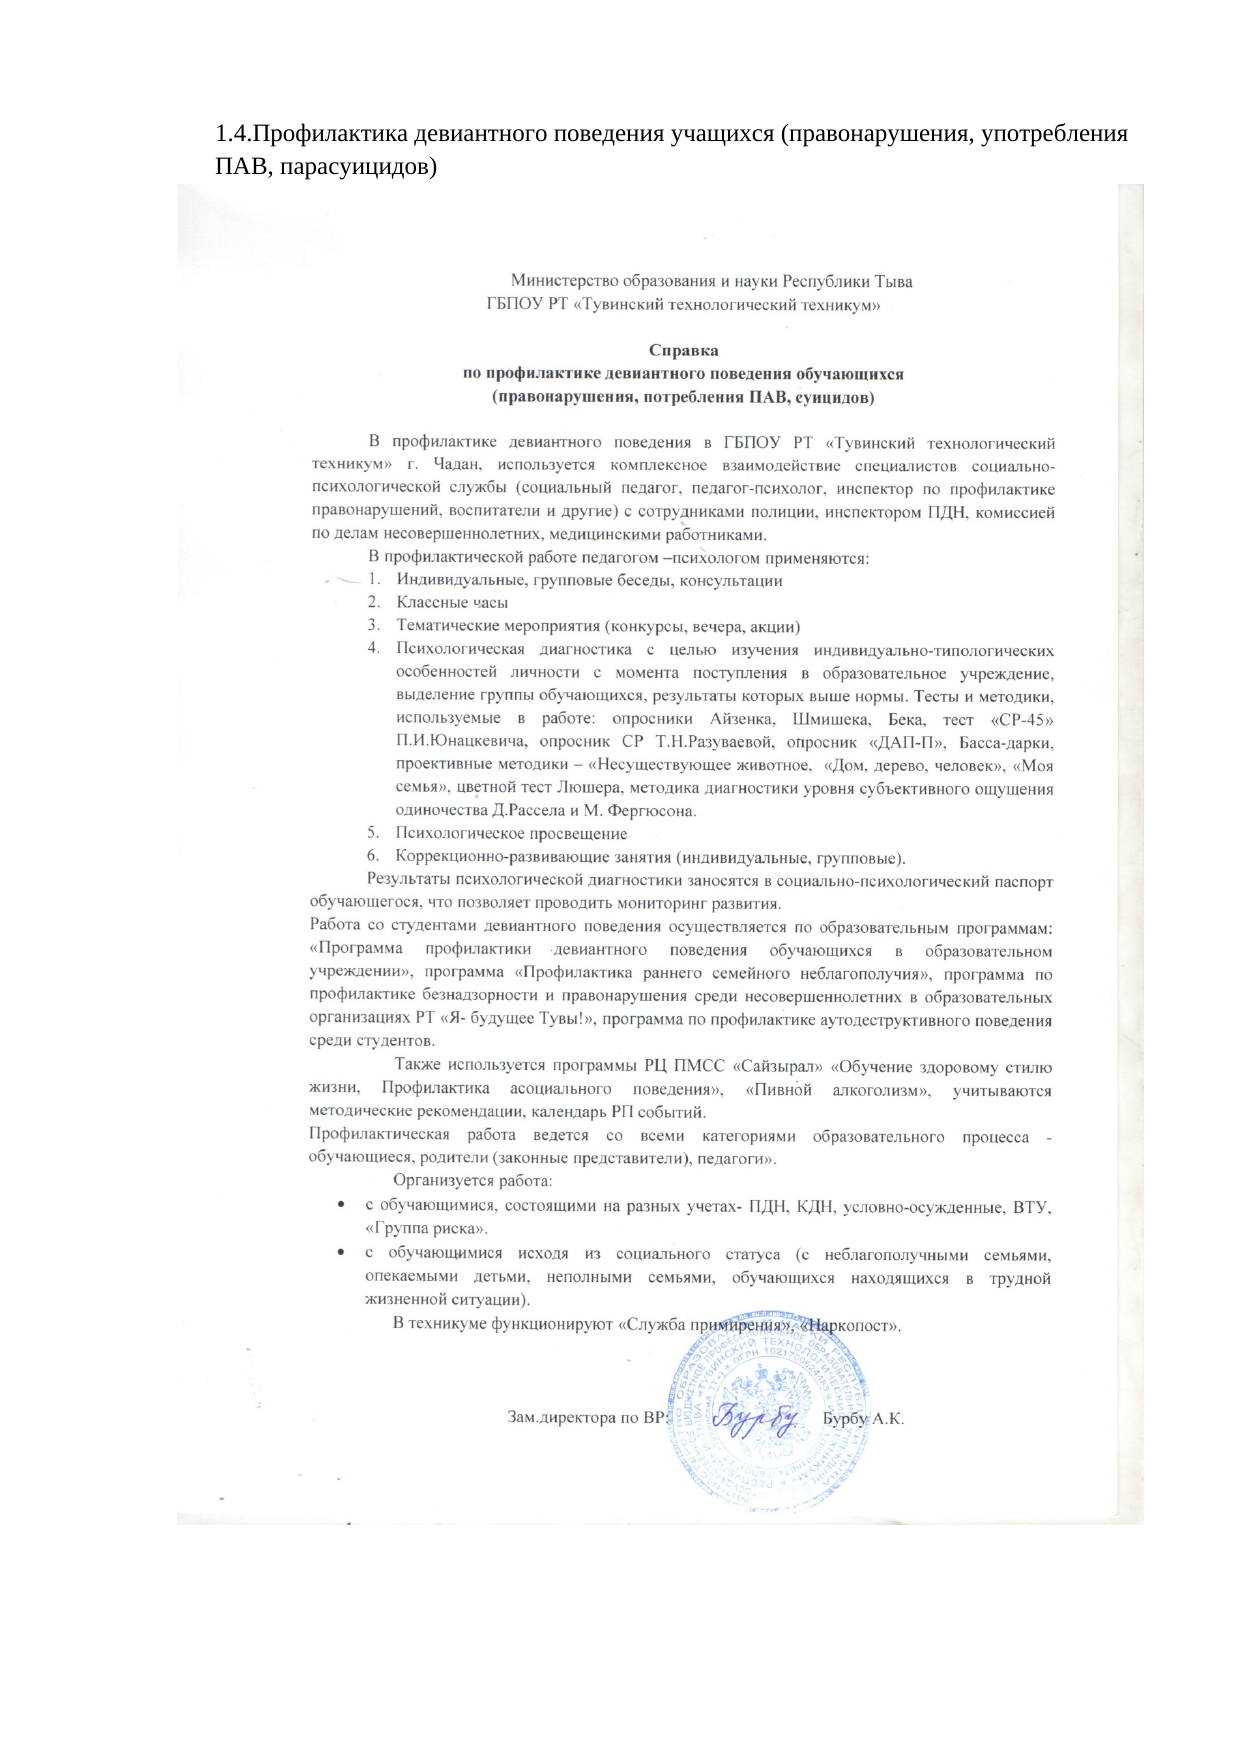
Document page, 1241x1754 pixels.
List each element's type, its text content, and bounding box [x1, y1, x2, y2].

picture [177, 184, 1152, 1525]
text 1.4.Профилактика девиантного поведения учащихся (правонарушения, употребления ПАВ, парасуицидов) [215, 118, 1152, 180]
